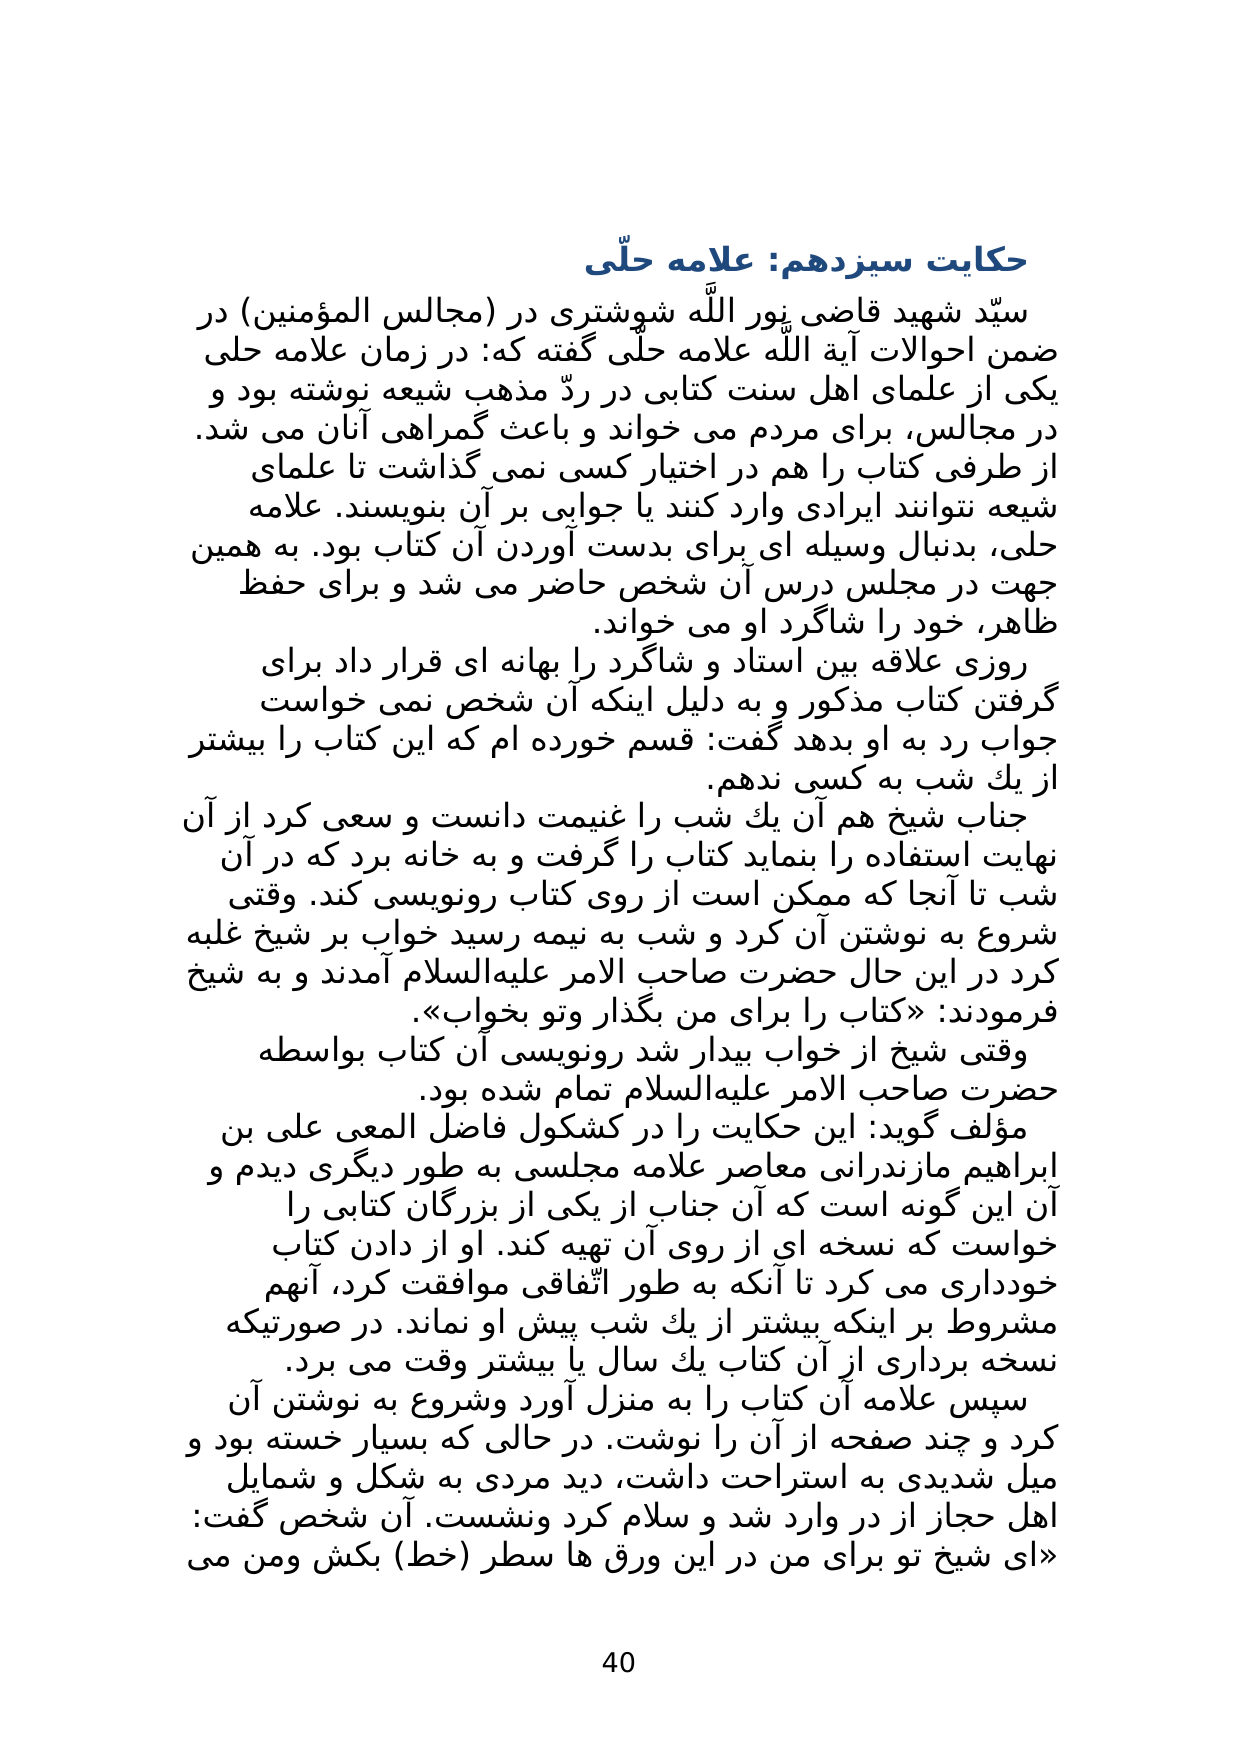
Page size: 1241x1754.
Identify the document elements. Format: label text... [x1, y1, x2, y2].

subtitle حكايت سيزدهم: علامه حلّى [178, 241, 1059, 279]
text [178, 1380, 1059, 1574]
text سيّد شهيد قاضى نور اللَّه شوشترى در (مجالس المؤمنين) در ضمن احوالات آية اللَّه علامه حلّى گفته كه: در زمان علامه حلى يكى از علماى اهل سنت كتابى در ردّ مذهب شيعه نوشته بود و در مجالس، براى مردم مى خواند و باعث گمراهى آنان مى شد. از طرفى كتاب را هم در اختيار كسى نمى گذاشت تا علماى شيعه نتوانند ايرادى وارد كنند يا جوابى بر آن بنويسند. علامه حلى، بدنبال وسيله اى براى بدست آوردن آن كتاب بود. به همين جهت در مجلس درس آن شخص حاضر مى شد و براى حفظ ظاهر، خود را شاگرد او مى خواند. [178, 292, 1059, 642]
text روزى علاقه بين استاد و شاگرد را بهانه اى قرار داد براى گرفتن كتاب مذكور و به دليل اينكه آن شخص نمى خواست جواب رد به او بدهد گفت: قسم خورده ام كه اين كتاب را بيشتر از يك شب به كسى ندهم. [178, 642, 1059, 797]
text مؤلف گويد: اين حكايت را در كشكول فاضل المعى على بن ابراهيم مازندرانى معاصر علامه مجلسى به طور ديگرى ديدم و آن اين گونه است كه آن جناب از يكى از بزرگان كتابى را خواست كه نسخه اى از روى آن تهيه كند. او از دادن كتاب خوددارى مى كرد تا آنكه به طور اتّفاقى موافقت كرد، آنهم مشروط بر اينكه بيشتر از يك شب پيش او نماند. در صورتيكه نسخه بردارى از آن كتاب يك سال يا بيشتر وقت مى برد. [178, 1108, 1059, 1380]
text وقتى شيخ از خواب بيدار شد رونويسى آن كتاب بواسطه حضرت صاحب الامر عليه‌السلام تمام شده بود. [178, 1030, 1059, 1108]
text جناب شيخ هم آن يك شب را غنيمت دانست و سعى كرد از آن نهايت استفاده را بنمايد كتاب را گرفت و به خانه برد كه در آن شب تا آنجا كه ممكن است از روى كتاب رونويسى كند. وقتى شروع به نوشتن آن كرد و شب به نيمه رسيد خواب بر شيخ غلبه كرد در اين حال حضرت صاحب الامر عليه‌السلام آمدند و به شيخ فرمودند: «كتاب را براى من بگذار وتو بخواب». [178, 797, 1059, 1030]
